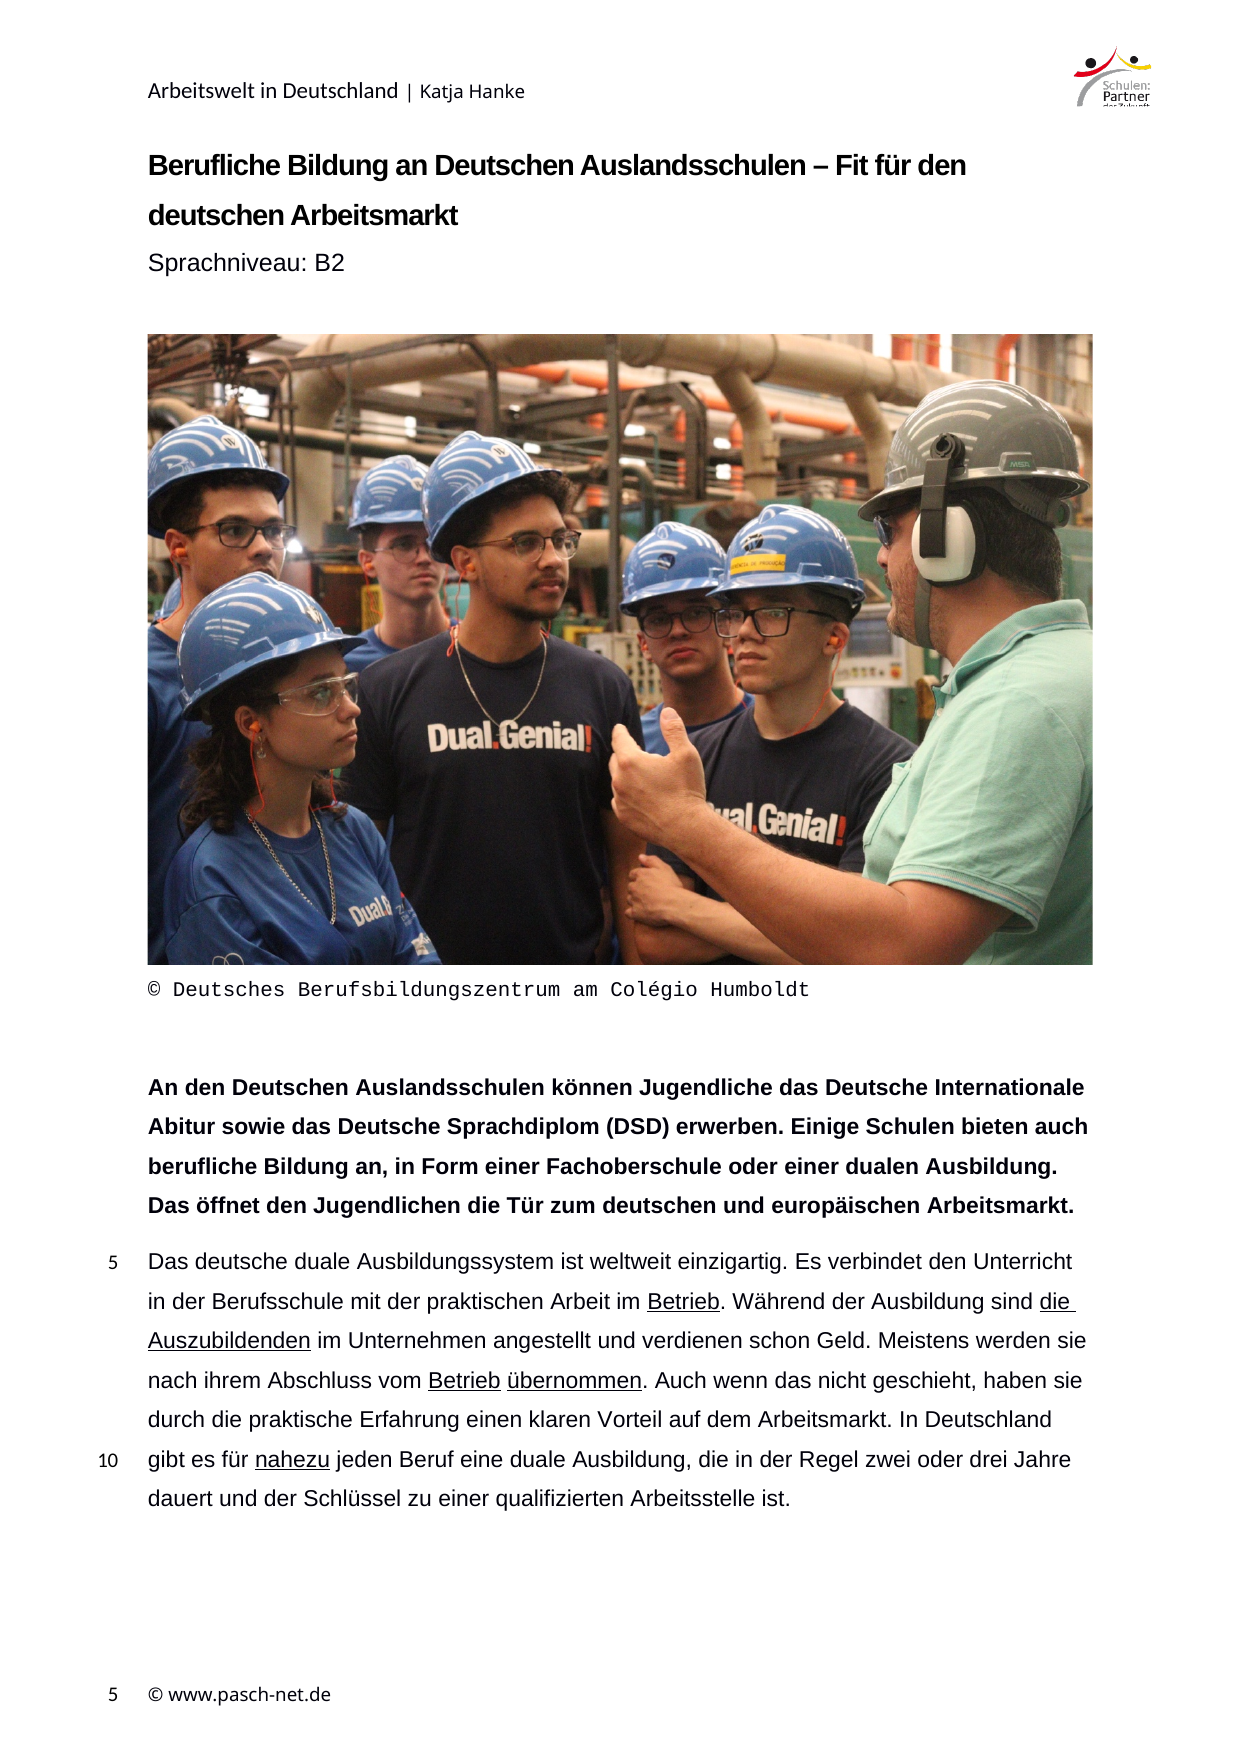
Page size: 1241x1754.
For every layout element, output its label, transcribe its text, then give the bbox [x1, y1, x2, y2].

picture [1072, 46, 1151, 106]
text Sprachniveau: B2 [148, 248, 1092, 277]
title Berufliche Bildung an Deutschen Auslandsschulen – Fit für den deutschen Arbeitsmarkt [148, 148, 1092, 232]
picture [147, 334, 1093, 965]
text © Deutsches Berufsbildungszentrum am Colégio Humboldt [148, 978, 1092, 1002]
text Das deutsche duale Ausbildungssystem ist weltweit einzigartig. Es verbindet den Unterricht in der Berufsschule mit der praktischen Arbeit im Betrieb. Während der Ausbildung sind die Auszubildenden im Unternehmen angestellt und verdienen schon Geld. Meistens werden sie nach ihrem Abschluss vom Betrieb übernommen. Auch wenn das nicht geschieht, haben sie durch die praktische Erfahrung einen klaren Vorteil auf dem Arbeitsmarkt. In Deutschland gibt es für nahezu jeden Beruf eine duale Ausbildung, die in der Regel zwei oder drei Jahre dauert und der Schlüssel zu einer qualifizierten Arbeitsstelle ist. [148, 1248, 1092, 1512]
text An den Deutschen Auslandsschulen können Jugendliche das Deutsche Internationale Abitur sowie das Deutsche Sprachdiplom (DSD) erwerben. Einige Schulen bieten auch berufliche Bildung an, in Form einer Fachoberschule oder einer dualen Ausbildung. Das öffnet den Jugendlichen die Tür zum deutschen und europäischen Arbeitsmarkt. [148, 1074, 1092, 1218]
